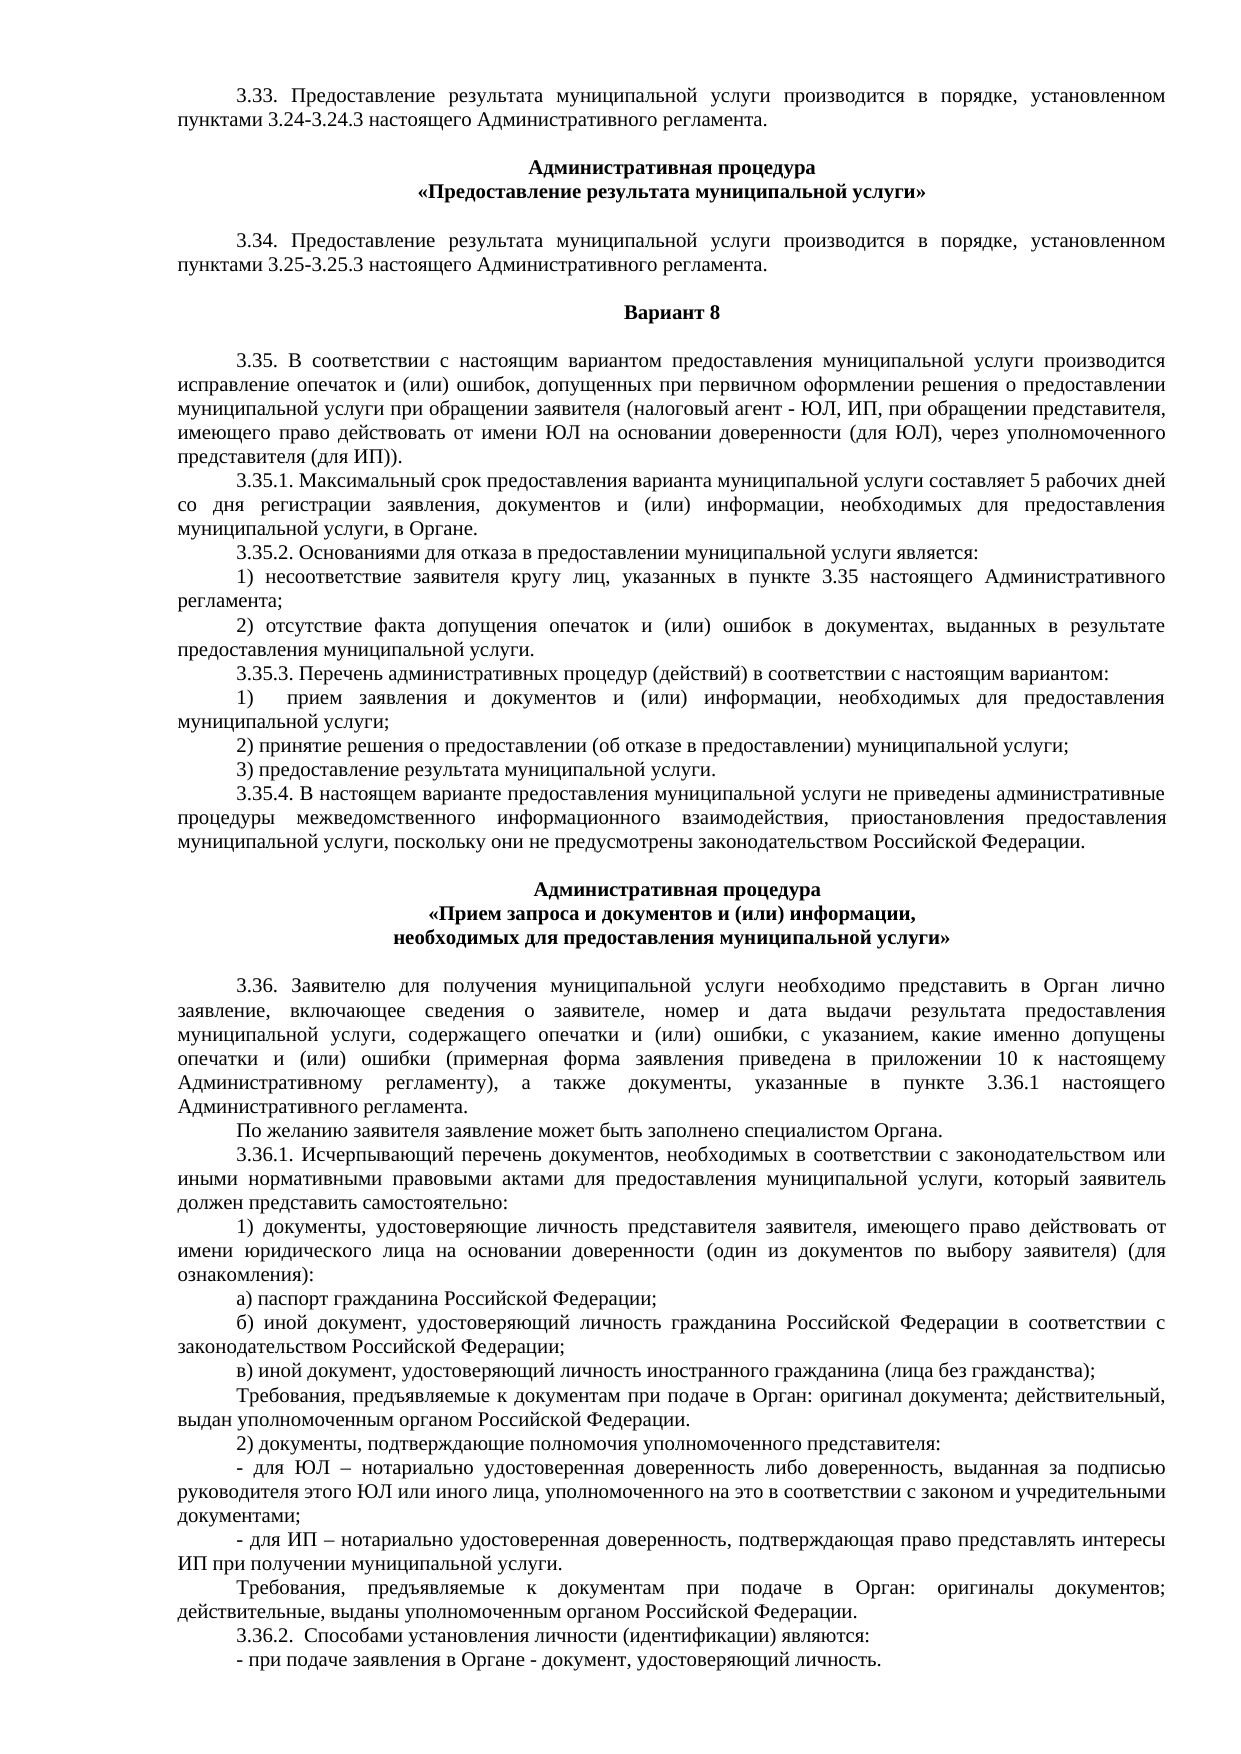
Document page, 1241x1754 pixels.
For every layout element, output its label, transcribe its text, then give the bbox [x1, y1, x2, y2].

text 3.36. Заявителю для получения муниципальной услуги необходимо представить в Орган лично заявление, включающее сведения о заявителе, номер и дата выдачи результата предоставления муниципальной услуги, содержащего опечатки и (или) ошибки, с указанием, какие именно допущены опечатки и (или) ошибки (примерная форма заявления приведена в приложении 10 к настоящему Административному регламенту), а также документы, указанные в пункте 3.36.1 настоящего Административного регламента. [177, 973, 1167, 1118]
text «Предоставление результата муниципальной услуги» [177, 179, 1167, 203]
text 3.35.3. Перечень административных процедур (действий) в соответствии с настоящим вариантом: [177, 661, 1167, 685]
text 3.35.4. В настоящем варианте предоставления муниципальной услуги не приведены административные процедуры межведомственного информационного взаимодействия, приостановления предоставления муниципальной услуги, поскольку они не предусмотрены законодательством Российской Федерации. [177, 781, 1167, 853]
text «Прием запроса и документов и (или) информации, [177, 901, 1167, 925]
text 2) отсутствие факта допущения опечаток и (или) ошибок в документах, выданных в результате предоставления муниципальной услуги. [177, 612, 1167, 661]
text - для ИП – нотариально удостоверенная доверенность, подтверждающая право представлять интересы ИП при получении муниципальной услуги. [177, 1527, 1167, 1575]
text Требования, предъявляемые к документам при подаче в Орган: оригинал документа; действительный, выдан уполномоченным органом Российской Федерации. [177, 1382, 1167, 1431]
text - для ЮЛ – нотариально удостоверенная доверенность либо доверенность, выданная за подписью руководителя этого ЮЛ или иного лица, уполномоченного на это в соответствии с законом и учредительными документами; [177, 1455, 1167, 1527]
text 2) принятие решения о предоставлении (об отказе в предоставлении) муниципальной услуги; [177, 733, 1167, 757]
text а) паспорт гражданина Российской Федерации; [177, 1286, 1167, 1310]
text Вариант 8 [177, 300, 1167, 324]
text 3.36.1. Исчерпывающий перечень документов, необходимых в соответствии с законодательством или иными нормативными правовыми актами для предоставления муниципальной услуги, который заявитель должен представить самостоятельно: [177, 1142, 1167, 1214]
text Административная процедура [177, 877, 1167, 901]
text необходимых для предоставления муниципальной услуги» [177, 925, 1167, 949]
text 3.33. Предоставление результата муниципальной услуги производится в порядке, установленном пунктами 3.24-3.24.3 настоящего Административного регламента. [177, 83, 1167, 131]
text 3.35.2. Основаниями для отказа в предоставлении муниципальной услуги является: [177, 540, 1167, 564]
text в) иной документ, удостоверяющий личность иностранного гражданина (лица без гражданства); [177, 1358, 1167, 1382]
text 1) прием заявления и документов и (или) информации, необходимых для предоставления муниципальной услуги; [177, 685, 1167, 733]
text 3.34. Предоставление результата муниципальной услуги производится в порядке, установленном пунктами 3.25-3.25.3 настоящего Административного регламента. [177, 227, 1167, 276]
text - при подаче заявления в Органе - документ, удостоверяющий личность. [177, 1647, 1167, 1671]
text б) иной документ, удостоверяющий личность гражданина Российской Федерации в соответствии с законодательством Российской Федерации; [177, 1310, 1167, 1358]
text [177, 155, 1167, 179]
text 1) документы, удостоверяющие личность представителя заявителя, имеющего право действовать от имени юридического лица на основании доверенности (один из документов по выбору заявителя) (для ознакомления): [177, 1214, 1167, 1286]
text 1) несоответствие заявителя кругу лиц, указанных в пункте 3.35 настоящего Административного регламента; [177, 564, 1167, 612]
text 2) документы, подтверждающие полномочия уполномоченного представителя: [177, 1431, 1167, 1455]
text 3.35. В соответствии с настоящим вариантом предоставления муниципальной услуги производится исправление опечаток и (или) ошибок, допущенных при первичном оформлении решения о предоставлении муниципальной услуги при обращении заявителя (налоговый агент - ЮЛ, ИП, при обращении представителя, имеющего право действовать от имени ЮЛ на основании доверенности (для ЮЛ), через уполномоченного представителя (для ИП)). [177, 348, 1167, 468]
text 3.35.1. Максимальный срок предоставления варианта муниципальной услуги составляет 5 рабочих дней со дня регистрации заявления, документов и (или) информации, необходимых для предоставления муниципальной услуги, в Органе. [177, 468, 1167, 540]
text По желанию заявителя заявление может быть заполнено специалистом Органа. [177, 1118, 1167, 1142]
text Требования, предъявляемые к документам при подаче в Орган: оригиналы документов; действительные, выданы уполномоченным органом Российской Федерации. [177, 1575, 1167, 1623]
text 3) предоставление результата муниципальной услуги. [177, 757, 1167, 781]
text 3.36.2. Способами установления личности (идентификации) являются: [177, 1623, 1167, 1647]
